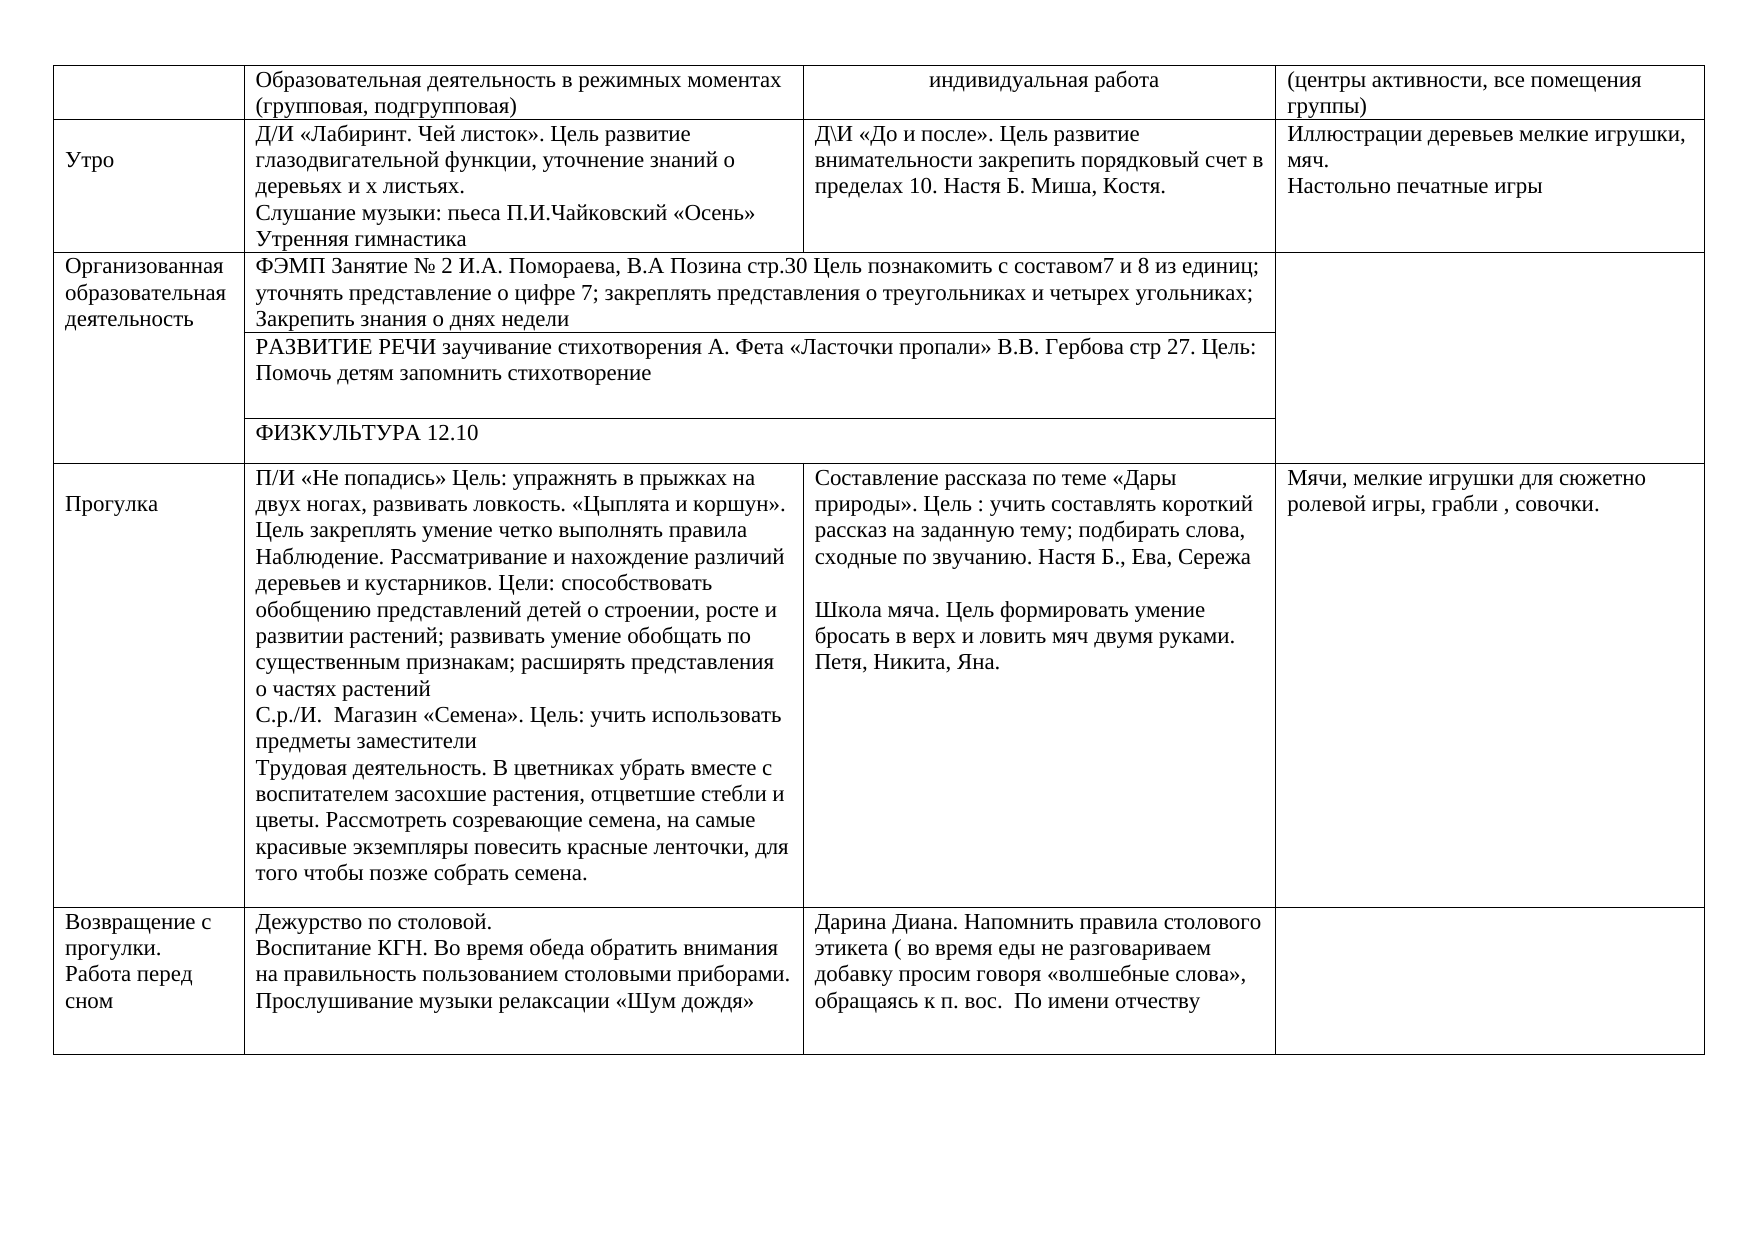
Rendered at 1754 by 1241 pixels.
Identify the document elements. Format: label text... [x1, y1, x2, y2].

table_cell Д\И «До и после». Цель развитие внимательности закрепить порядковый счет в пределах 10. Настя Б. Миша, Костя. [804, 120, 1275, 252]
table_cell [54, 66, 244, 119]
table_cell Утро [54, 120, 244, 252]
table_cell ФЭМП Занятие № 2 И.А. Помораева, В.А Позина стр.30 Цель познакомить с составом7 и 8 из единиц; уточнять представление о цифре 7; закреплять представления о треугольниках и четырех угольниках; Закрепить знания о днях недели [245, 253, 1275, 332]
table_cell индивидуальная работа [804, 66, 1275, 119]
table_cell Составление рассказа по теме «Дары природы». Цель : учить составлять короткий рассказ на заданную тему; подбирать слова, сходные по звучанию. Настя Б., Ева, Сережа Школа мяча. Цель формировать умение бросать в верх и ловить мяч двумя руками. Петя, Никита, Яна. [804, 464, 1275, 907]
table_cell Возвращение с прогулки. Работа перед сном [54, 908, 244, 1054]
table_cell Д/И «Лабиринт. Чей листок». Цель развитие глазодвигательной функции, уточнение знаний о деревьях и х листьях. Слушание музыки: пьеса П.И.Чайковский «Осень» Утренняя гимнастика [245, 120, 803, 252]
table_cell Иллюстрации деревьев мелкие игрушки, мяч. Настольно печатные игры [1276, 120, 1704, 252]
table_cell П/И «Не попадись» Цель: упражнять в прыжках на двух ногах, развивать ловкость. «Цыплята и коршун». Цель закреплять умение четко выполнять правила Наблюдение. Рассматривание и нахождение различий деревьев и кустарников. Цели: способствовать обобщению представлений детей о строении, росте и развитии растений; развивать умение обобщать по существенным признакам; расширять представления о частях растений С.р./И. Магазин «Семена». Цель: учить использовать предметы заместители Трудовая деятельность. В цветниках убрать вместе с воспитателем засохшие растения, отцветшие стебли и цветы. Рассмотреть созревающие семена, на самые красивые экземпляры повесить красные ленточки, для того чтобы позже собрать семена. [245, 464, 803, 907]
table_cell Дарина Диана. Напомнить правила столового этикета ( во время еды не разговариваем добавку просим говоря «волшебные слова», обращаясь к п. вос. По имени отчеству [804, 908, 1275, 1054]
table_cell [1276, 253, 1704, 463]
table_cell Мячи, мелкие игрушки для сюжетно ролевой игры, грабли , совочки. [1276, 464, 1704, 907]
table_cell Прогулка [54, 464, 244, 907]
table_cell ФИЗКУЛЬТУРА 12.10 [245, 419, 1275, 463]
table_cell Дежурство по столовой. Воспитание КГН. Во время обеда обратить внимания на правильность пользованием столовыми приборами. Прослушивание музыки релаксации «Шум дождя» [245, 908, 803, 1054]
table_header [1276, 66, 1704, 119]
table_cell Организованная образовательная деятельность [54, 253, 244, 463]
table_cell РАЗВИТИЕ РЕЧИ заучивание стихотворения А. Фета «Ласточки пропали» В.В. Гербова стр 27. Цель: Помочь детям запомнить стихотворение [245, 333, 1275, 418]
table_cell [1276, 908, 1704, 1054]
table_cell Образовательная деятельность в режимных моментах (групповая, подгрупповая) [245, 66, 803, 119]
